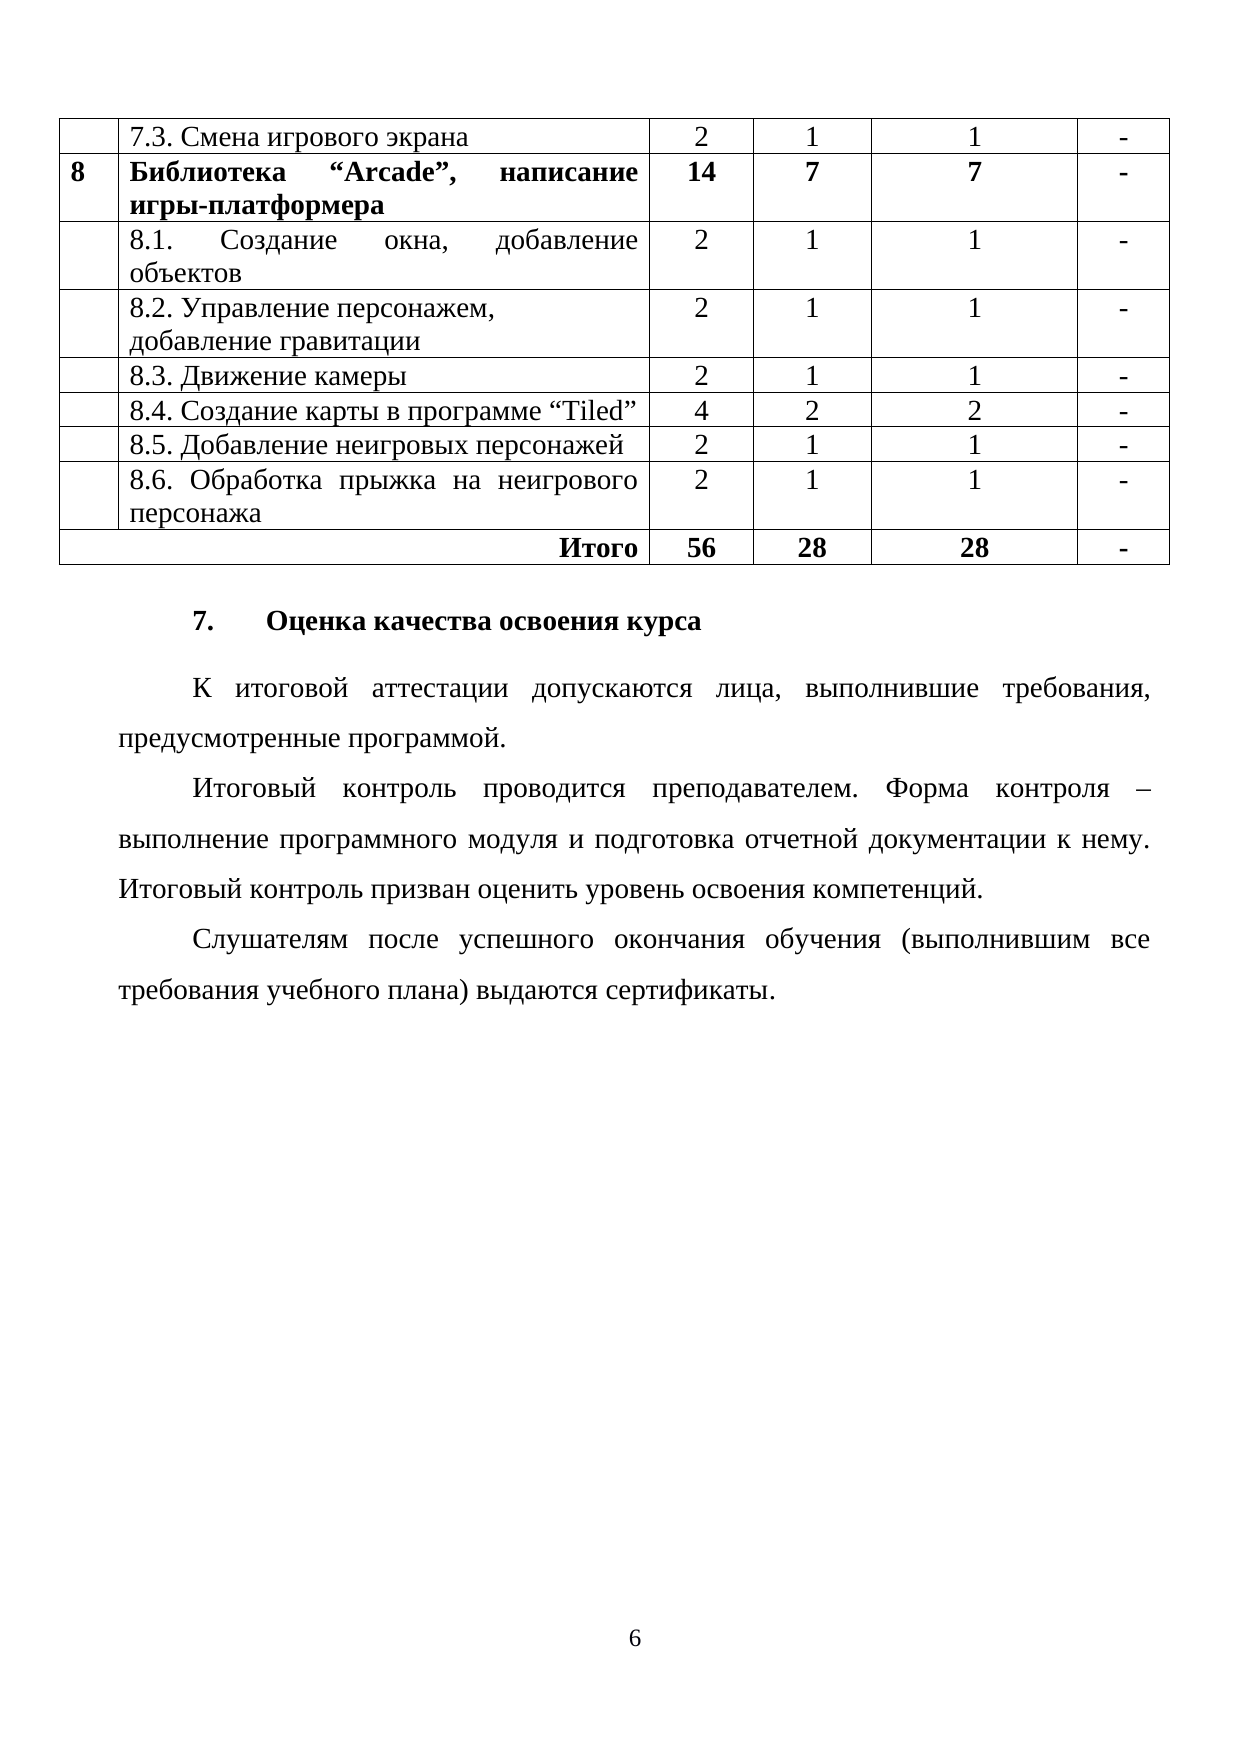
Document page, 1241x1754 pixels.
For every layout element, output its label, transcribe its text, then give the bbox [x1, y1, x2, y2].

table_cell 7 [872, 154, 1077, 221]
table_cell 8.4. Создание карты в программе “Tiled” [119, 393, 649, 426]
table_cell [60, 393, 118, 426]
table_cell 28 [872, 530, 1077, 563]
table_cell 2 [650, 119, 753, 153]
table_cell [60, 290, 118, 357]
table_cell 8.2. Управление персонажем, добавление гравитации [119, 290, 649, 357]
table_cell 1 [754, 462, 871, 529]
table_cell 56 [650, 530, 753, 563]
table_cell 8.5. Добавление неигровых персонажей [119, 427, 649, 461]
table_cell 2 [754, 393, 871, 426]
table_cell 7 [754, 154, 871, 221]
table_cell - [1078, 290, 1169, 357]
table_cell - [1078, 154, 1169, 221]
table_cell 2 [650, 427, 753, 461]
table_cell 2 [650, 290, 753, 357]
table_cell [60, 427, 118, 461]
list К итоговой аттестации допускаются лица, выполнившие требования, предусмотренные программой. [118, 670, 1152, 754]
table_cell [60, 222, 118, 289]
table_cell 8.6. Обработка прыжка на неигрового персонажа [119, 462, 649, 529]
table_cell 1 [754, 427, 871, 461]
table_cell - [1078, 530, 1169, 563]
table_cell 8 [60, 154, 118, 221]
table_cell 1 [872, 427, 1077, 461]
list Слушателям после успешного окончания обучения (выполнившим все требования учебного плана) выдаются сертификаты. [118, 922, 1152, 1005]
table_cell 8.3. Движение камеры [119, 358, 649, 392]
table_cell 1 [872, 290, 1077, 357]
table_cell Итого [60, 530, 649, 563]
table_cell [60, 119, 118, 153]
table_cell 1 [754, 222, 871, 289]
table_cell - [1078, 393, 1169, 426]
table_cell - [1078, 222, 1169, 289]
table_cell 1 [872, 222, 1077, 289]
table_cell 1 [872, 358, 1077, 392]
table_cell Библиотека “Arcade”, написание игры-платформера [119, 154, 649, 221]
table_cell - [1078, 119, 1169, 153]
table_cell 1 [754, 119, 871, 153]
table_cell 8.1. Создание окна, добавление объектов [119, 222, 649, 289]
table_cell 2 [650, 462, 753, 529]
table_cell - [1078, 358, 1169, 392]
table_cell 14 [650, 154, 753, 221]
table_cell [60, 462, 118, 529]
table_cell 7.3. Смена игрового экрана [119, 119, 649, 153]
table_cell 2 [650, 222, 753, 289]
table_cell 28 [754, 530, 871, 563]
table_cell 2 [872, 393, 1077, 426]
list Итоговый контроль проводится преподавателем. Форма контроля – выполнение программного модуля и подготовка отчетной документации к нему. Итоговый контроль призван оценить уровень освоения компетенций. [118, 771, 1152, 905]
table_cell 2 [650, 358, 753, 392]
table_cell 1 [872, 462, 1077, 529]
table_cell 1 [754, 358, 871, 392]
table_cell 4 [650, 393, 753, 426]
list Оценка качества освоения курса [118, 603, 1152, 636]
table_cell [60, 358, 118, 392]
table_cell 1 [872, 119, 1077, 153]
table_cell - [1078, 462, 1169, 529]
table_cell 1 [754, 290, 871, 357]
table_cell - [1078, 427, 1169, 461]
